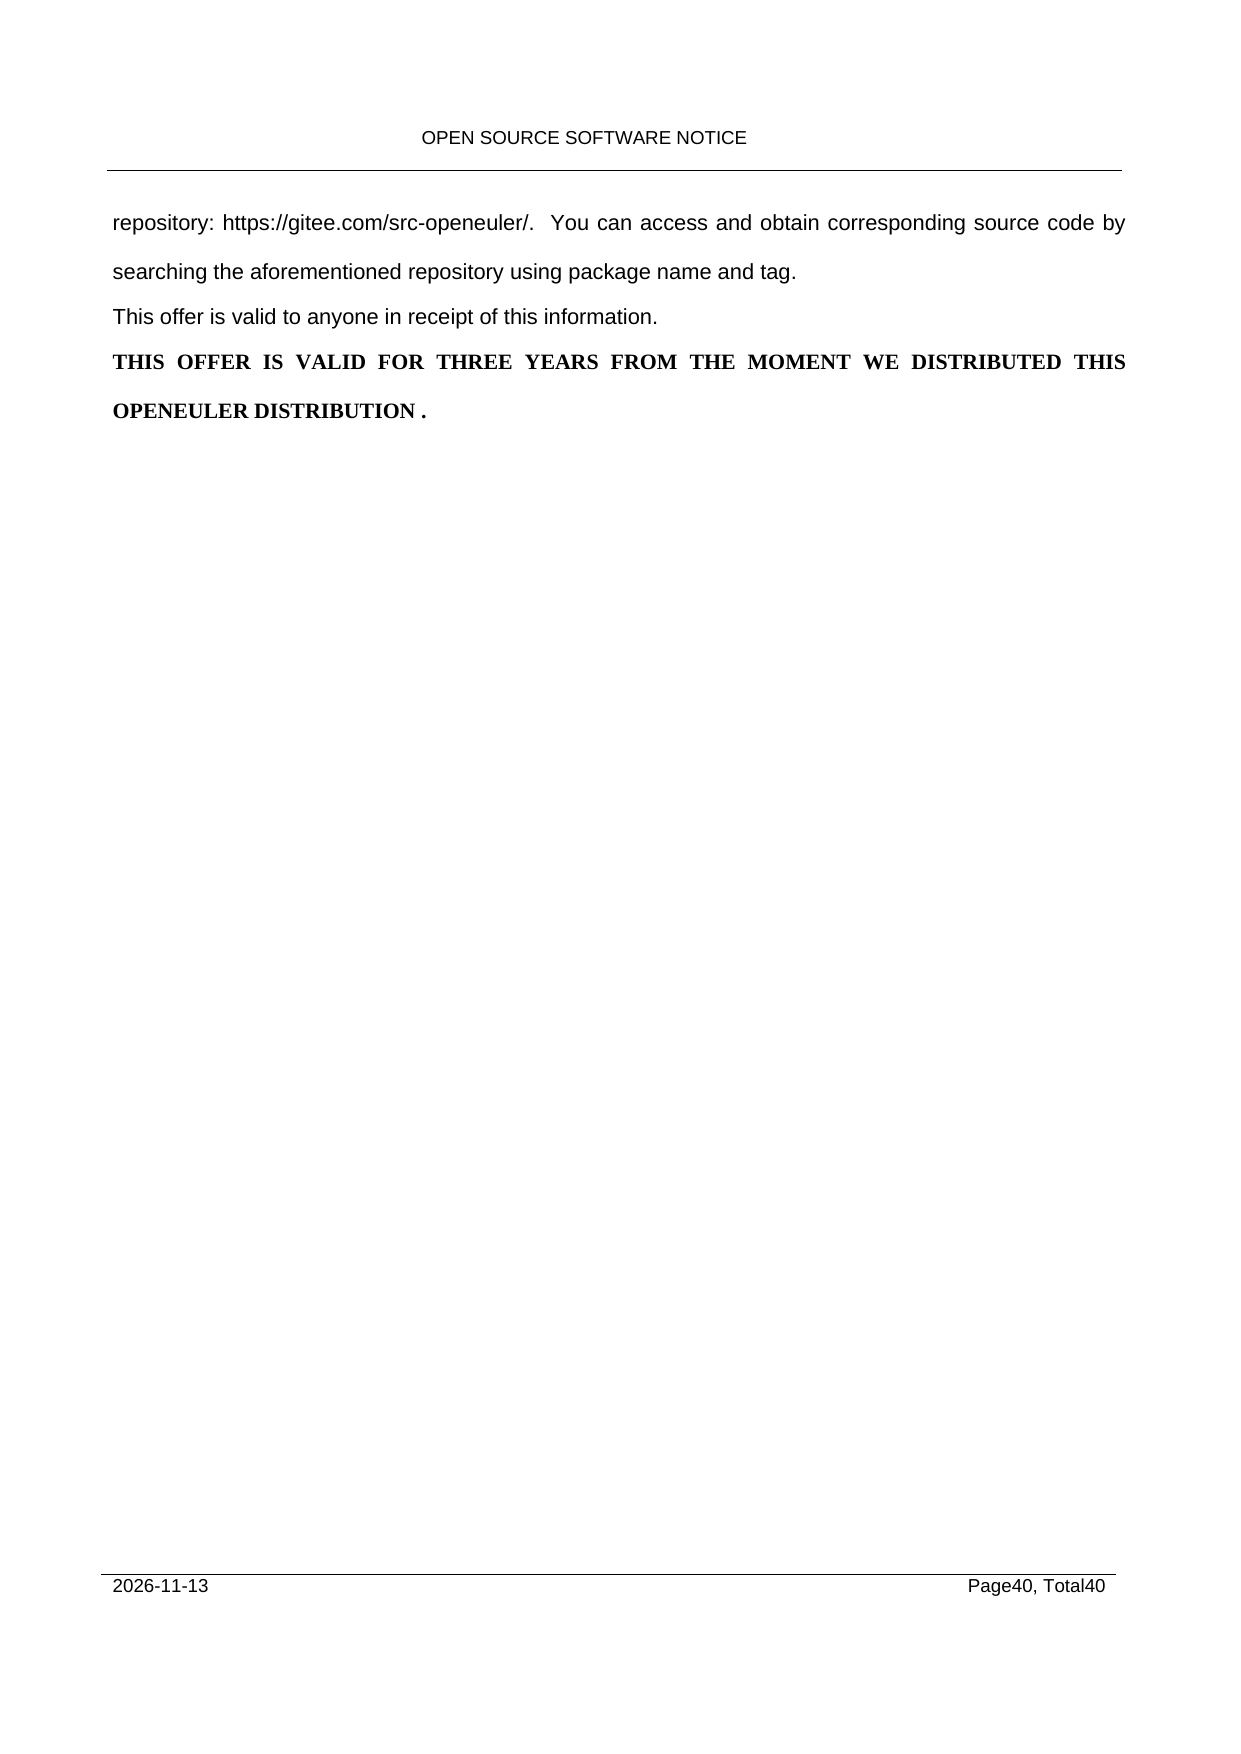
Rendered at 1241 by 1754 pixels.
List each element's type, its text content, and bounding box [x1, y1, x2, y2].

text THIS OFFER IS VALID FOR THREE YEARS FROM THE MOMENT WE DISTRIBUTED THIS OPENEULER DISTRIBUTION . [112, 345, 1128, 427]
text This offer is valid to anyone in receipt of this information. [112, 300, 1128, 333]
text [112, 206, 1128, 288]
